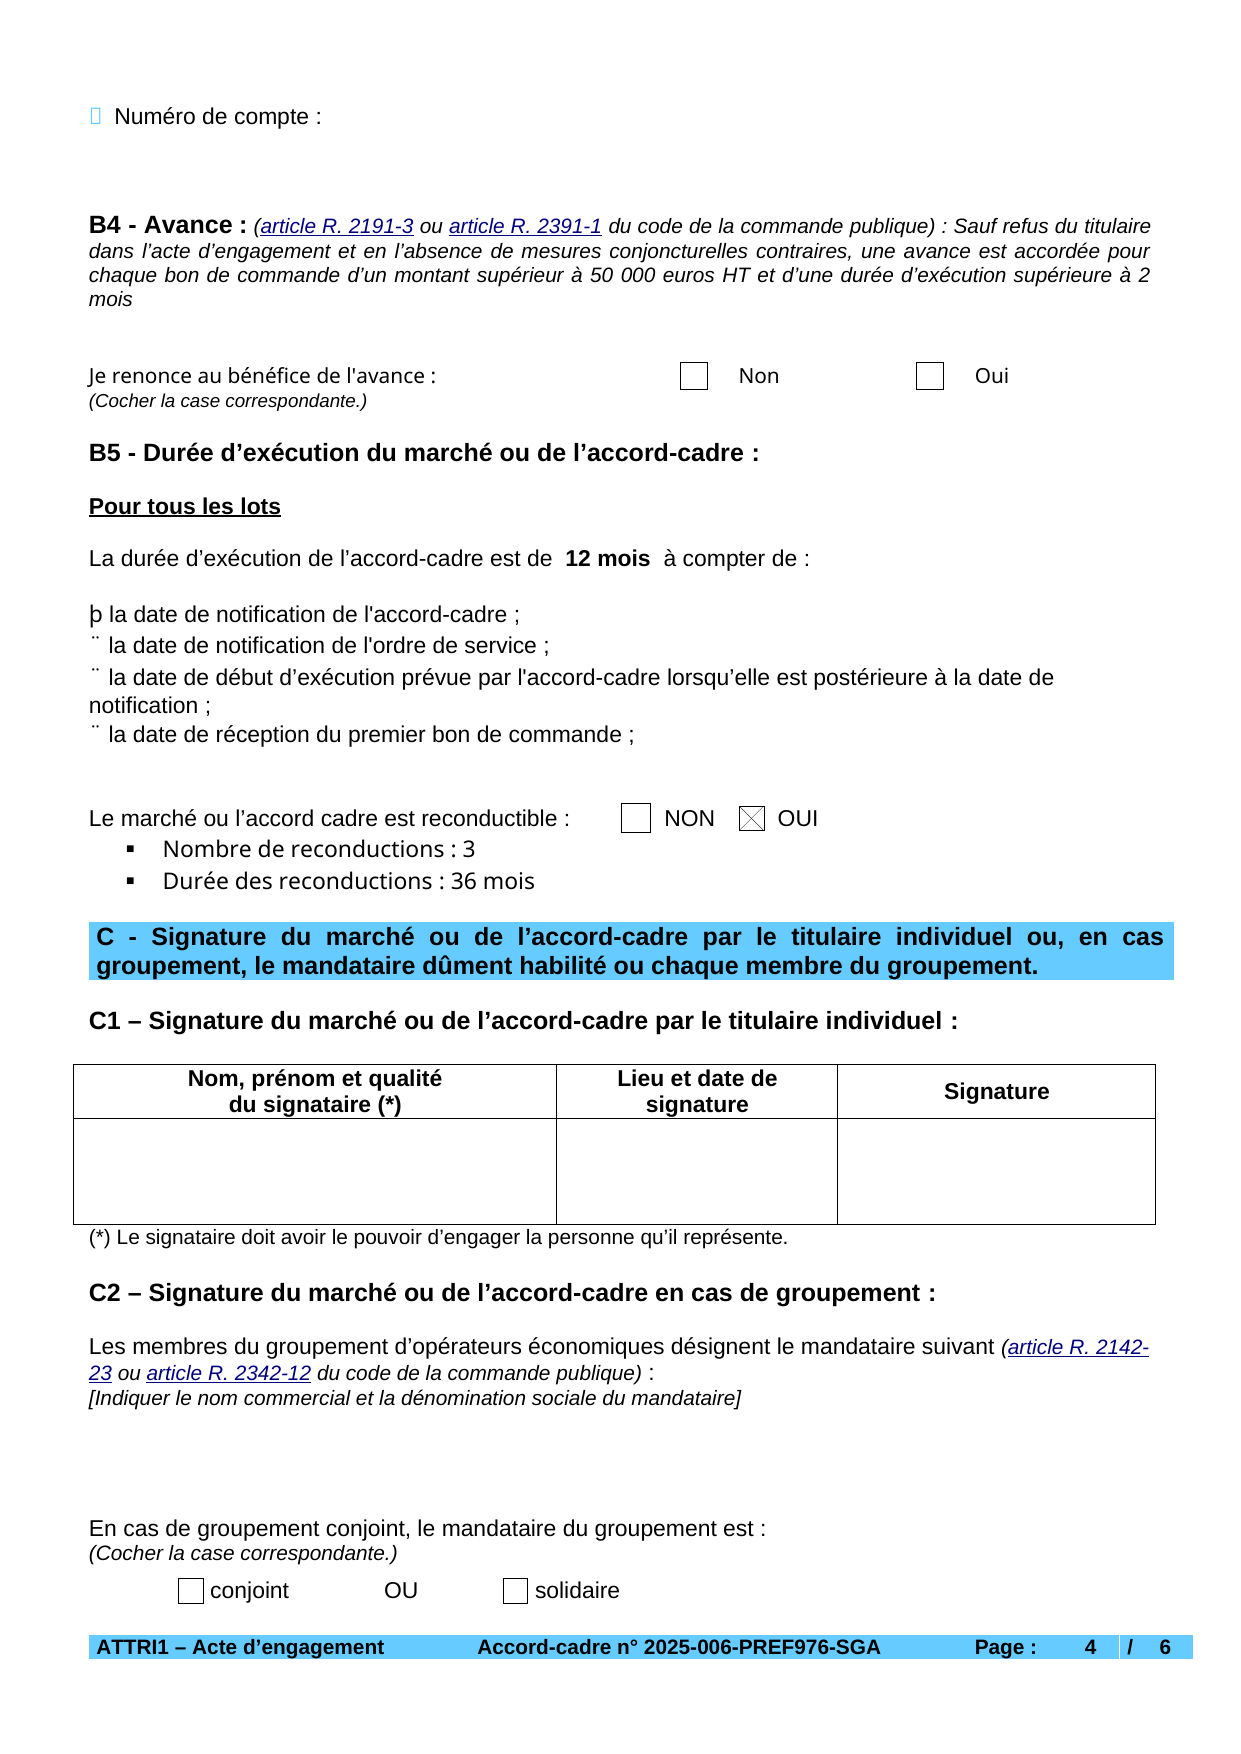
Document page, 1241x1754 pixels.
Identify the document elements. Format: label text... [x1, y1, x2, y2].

text [Indiquer le nom commercial et la dénomination sociale du mandataire] [89, 1385, 1152, 1409]
text Je renonce au bénéfice de l'avance : Non Oui [89, 361, 1152, 390]
text (Cocher la case correspondante.) [89, 390, 1152, 411]
table_cell [838, 1119, 1155, 1224]
text En cas de groupement conjoint, le mandataire du groupement est : [89, 1515, 1152, 1541]
text conjoint OU solidaire [89, 1577, 1152, 1604]
table_cell [74, 1119, 556, 1224]
list Durée des reconductions : 36 mois [125, 865, 1152, 896]
text ¨ la date de notification de l'ordre de service ; [89, 629, 1152, 661]
text (Cocher la case correspondante.) [89, 1541, 1152, 1565]
text þ la date de notification de l'accord-cadre ; [89, 598, 1152, 629]
table_header C - Signature du marché ou de l’accord-cadre par le titulaire individuel ou, en cas groupement, le mandataire dûment habilité ou chaque membre du groupement. [89, 922, 1174, 980]
text (*) Le signataire doit avoir le pouvoir d’engager la personne qu’il représente. [89, 1225, 1152, 1249]
text  Numéro de compte : [89, 100, 1152, 131]
table_header Signature [838, 1065, 1155, 1117]
text Les membres du groupement d’opérateurs économiques désignent le mandataire suivant (article R. 2142-23 ou article R. 2342-12 du code de la commande publique) : [89, 1333, 1152, 1385]
table_header Lieu et date de signature [557, 1065, 837, 1117]
text ¨ la date de début d’exécution prévue par l'accord-cadre lorsqu’elle est postérieure à la date de notification ; [89, 661, 1152, 718]
text C2 – Signature du marché ou de l’accord-cadre en cas de groupement : [89, 1277, 1152, 1306]
table_header Nom, prénom et qualité du signataire (*) [74, 1065, 556, 1117]
table_cell [557, 1119, 837, 1224]
list Pour tous les lots [89, 493, 1152, 519]
text ¨ la date de réception du premier bon de commande ; [89, 718, 1152, 749]
text C1 – Signature du marché ou de l’accord-cadre par le titulaire individuel : [89, 1006, 1152, 1035]
text B5 - Durée d’exécution du marché ou de l’accord-cadre : [89, 438, 1152, 466]
list Nombre de reconductions : 3 [125, 833, 1152, 865]
text La durée d’exécution de l’accord-cadre est de 12 mois à compter de : [89, 545, 1152, 572]
text Le marché ou l’accord cadre est reconductible : NON OUI [89, 802, 1152, 833]
text B4 - Avance : (article R. 2191-3 ou article R. 2391-1 du code de la commande publique) : Sauf refus du titulaire dans l’acte d’engagement et en l’absence de mesures conjoncturelles contraires, une avance est accordée pour chaque bon de commande d’un montant supérieur à 50 000 euros HT et d’une durée d’exécution supérieure à 2 mois [89, 210, 1152, 311]
